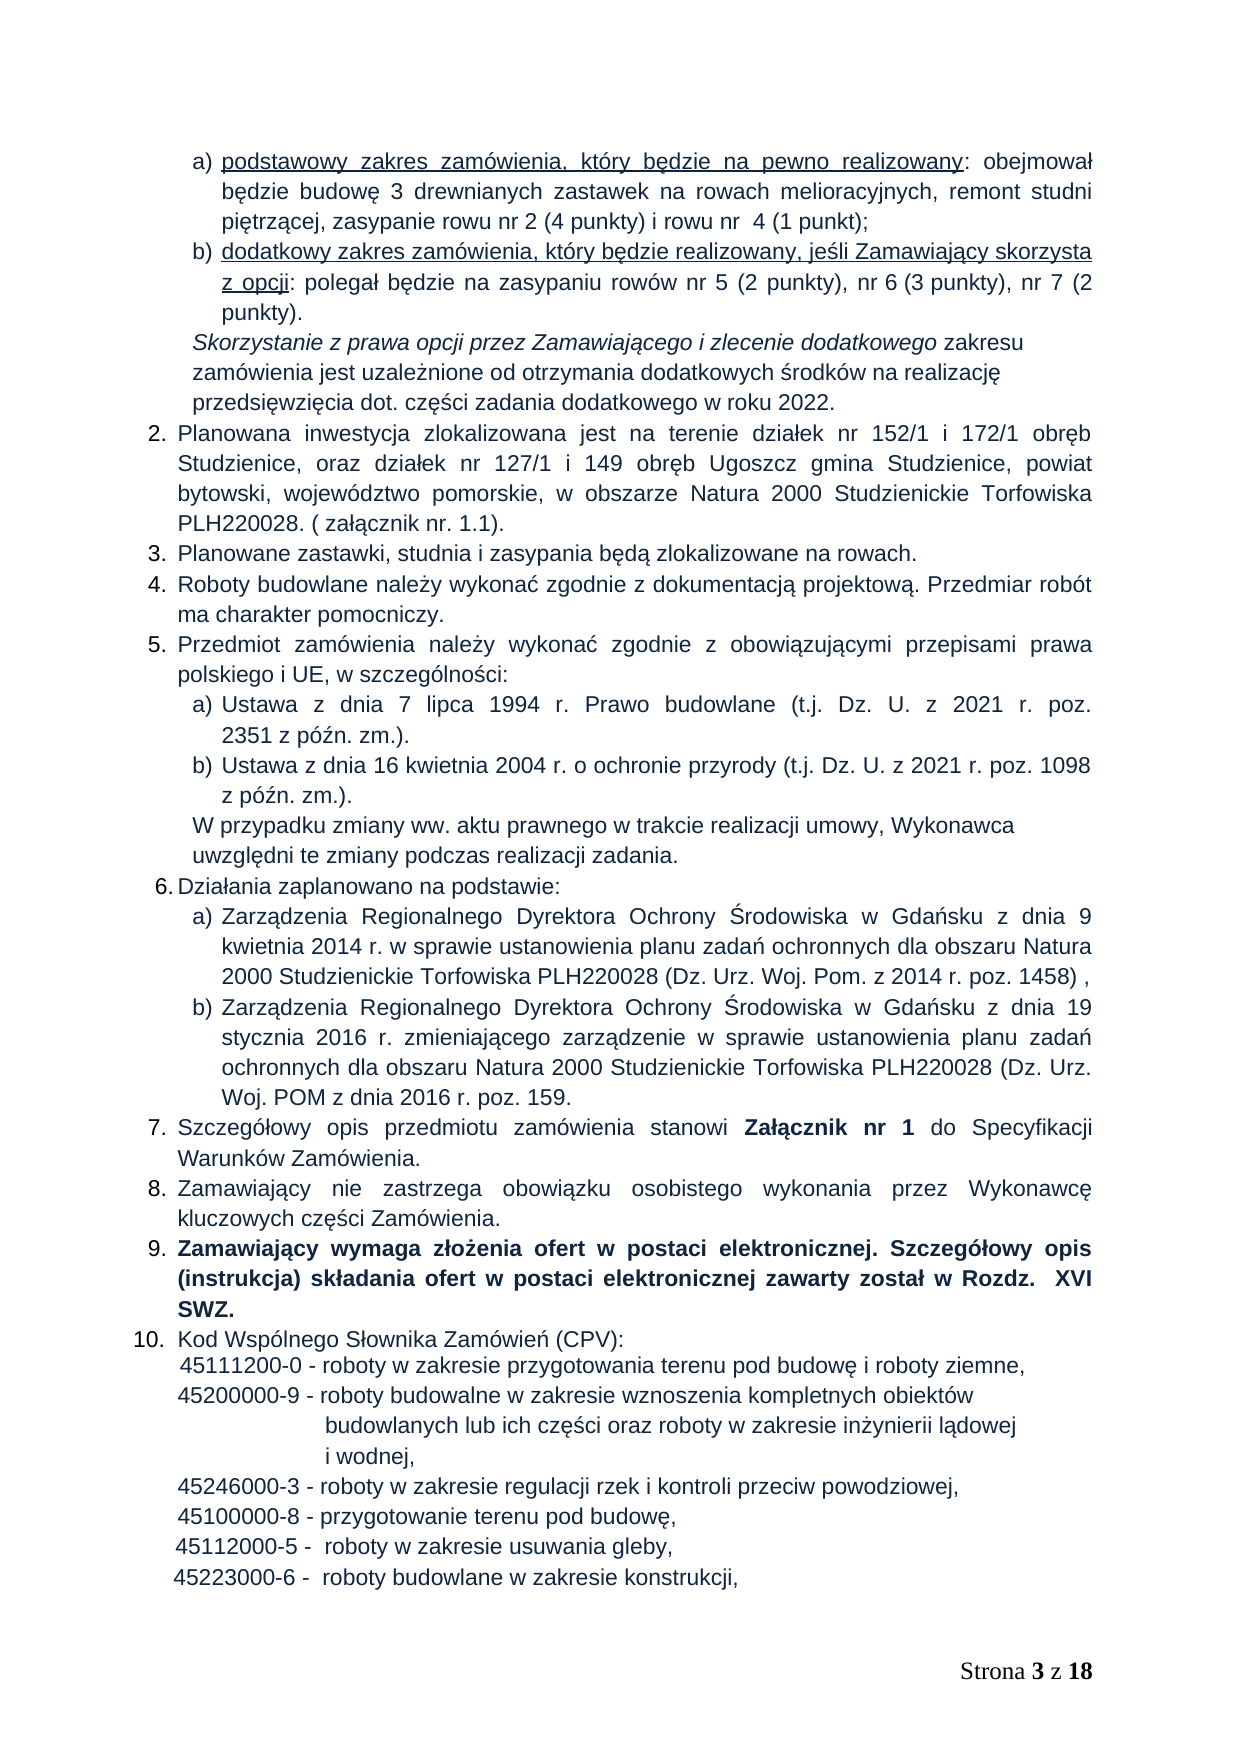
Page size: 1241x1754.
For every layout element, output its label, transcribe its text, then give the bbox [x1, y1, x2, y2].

list Zamawiający nie zastrzega obowiązku osobistego wykonania przez Wykonawcę kluczowych części Zamówienia. [148, 1175, 1093, 1231]
list Ustawa z dnia 7 lipca 1994 r. Prawo budowlane (t.j. Dz. U. z 2021 r. poz. 2351 z późn. zm.). [192, 691, 1093, 748]
list Szczegółowy opis przedmiotu zamówienia stanowi Załącznik nr 1 do Specyfikacji Warunków Zamówienia. [148, 1114, 1093, 1171]
list dodatkowy zakres zamówienia, który będzie realizowany, jeśli Zamawiający skorzysta z opcji: polegał będzie na zasypaniu rowów nr 5 (2 punkty), nr 6 (3 punkty), nr 7 (2 punkty). [192, 238, 1093, 325]
text 45111200-0 - roboty w zakresie przygotowania terenu pod budowę i roboty ziemne, [148, 1352, 1093, 1378]
list Ustawa z dnia 16 kwietnia 2004 r. o ochronie przyrody (t.j. Dz. U. z 2021 r. poz. 1098 z późn. zm.). [192, 752, 1093, 808]
list Planowana inwestycja zlokalizowana jest na terenie działek nr 152/1 i 172/1 obręb Studzienice, oraz działek nr 127/1 i 149 obręb Ugoszcz gmina Studzienice, powiat bytowski, województwo pomorskie, w obszarze Natura 2000 Studzienickie Torfowiska PLH220028. ( załącznik nr. 1.1). [148, 419, 1093, 536]
list Przedmiot zamówienia należy wykonać zgodnie z obowiązującymi przepisami prawa polskiego i UE, w szczególności: [148, 631, 1093, 687]
list Zarządzenia Regionalnego Dyrektora Ochrony Środowiska w Gdańsku z dnia 19 stycznia 2016 r. zmieniającego zarządzenie w sprawie ustanowienia planu zadań ochronnych dla obszaru Natura 2000 Studzienickie Torfowiska PLH220028 (Dz. Urz. Woj. POM z dnia 2016 r. poz. 159. [192, 993, 1093, 1110]
list Roboty budowlane należy wykonać zgodnie z dokumentacją projektową. Przedmiar robót ma charakter pomocniczy. [148, 571, 1093, 627]
list Zamawiający wymaga złożenia ofert w postaci elektronicznej. Szczegółowy opis (instrukcja) składania ofert w postaci elektronicznej zawarty został w Rozdz. XVI SWZ. [148, 1235, 1093, 1322]
text 45223000-6 - roboty budowlane w zakresie konstrukcji, [148, 1563, 1093, 1590]
list Planowane zastawki, studnia i zasypania będą zlokalizowane na rowach. [148, 540, 1093, 567]
text 45200000-9 - roboty budowalne w zakresie wznoszenia kompletnych obiektów budowlanych lub ich części oraz roboty w zakresie inżynierii lądowej i wodnej, [177, 1382, 1093, 1469]
list Zarządzenia Regionalnego Dyrektora Ochrony Środowiska w Gdańsku z dnia 9 kwietnia 2014 r. w sprawie ustanowienia planu zadań ochronnych dla obszaru Natura 2000 Studzienickie Torfowiska PLH220028 (Dz. Urz. Woj. Pom. z 2014 r. poz. 1458) , [192, 903, 1093, 989]
text 45112000-5 - roboty w zakresie usuwania gleby, [162, 1533, 1093, 1560]
text Skorzystanie z prawa opcji przez Zamawiającego i zlecenie dodatkowego zakresu zamówienia jest uzależnione od otrzymania dodatkowych środków na realizację przedsięwzięcia dot. części zadania dodatkowego w roku 2022. [192, 329, 1093, 416]
text 45100000-8 - przygotowanie terenu pod budowę, [177, 1503, 1093, 1529]
list podstawowy zakres zamówienia, który będzie na pewno realizowany: obejmował będzie budowę 3 drewnianych zastawek na rowach melioracyjnych, remont studni piętrzącej, zasypanie rowu nr 2 (4 punkty) i rowu nr 4 (1 punkt); [192, 148, 1093, 234]
text W przypadku zmiany ww. aktu prawnego w trakcie realizacji umowy, Wykonawca uwzględni te zmiany podczas realizacji zadania. [192, 812, 1093, 869]
list Działania zaplanowano na podstawie: [154, 873, 1093, 899]
list Kod Wspólnego Słownika Zamówień (CPV): [133, 1326, 1093, 1352]
text 45246000-3 - roboty w zakresie regulacji rzek i kontroli przeciw powodziowej, [148, 1473, 1093, 1499]
